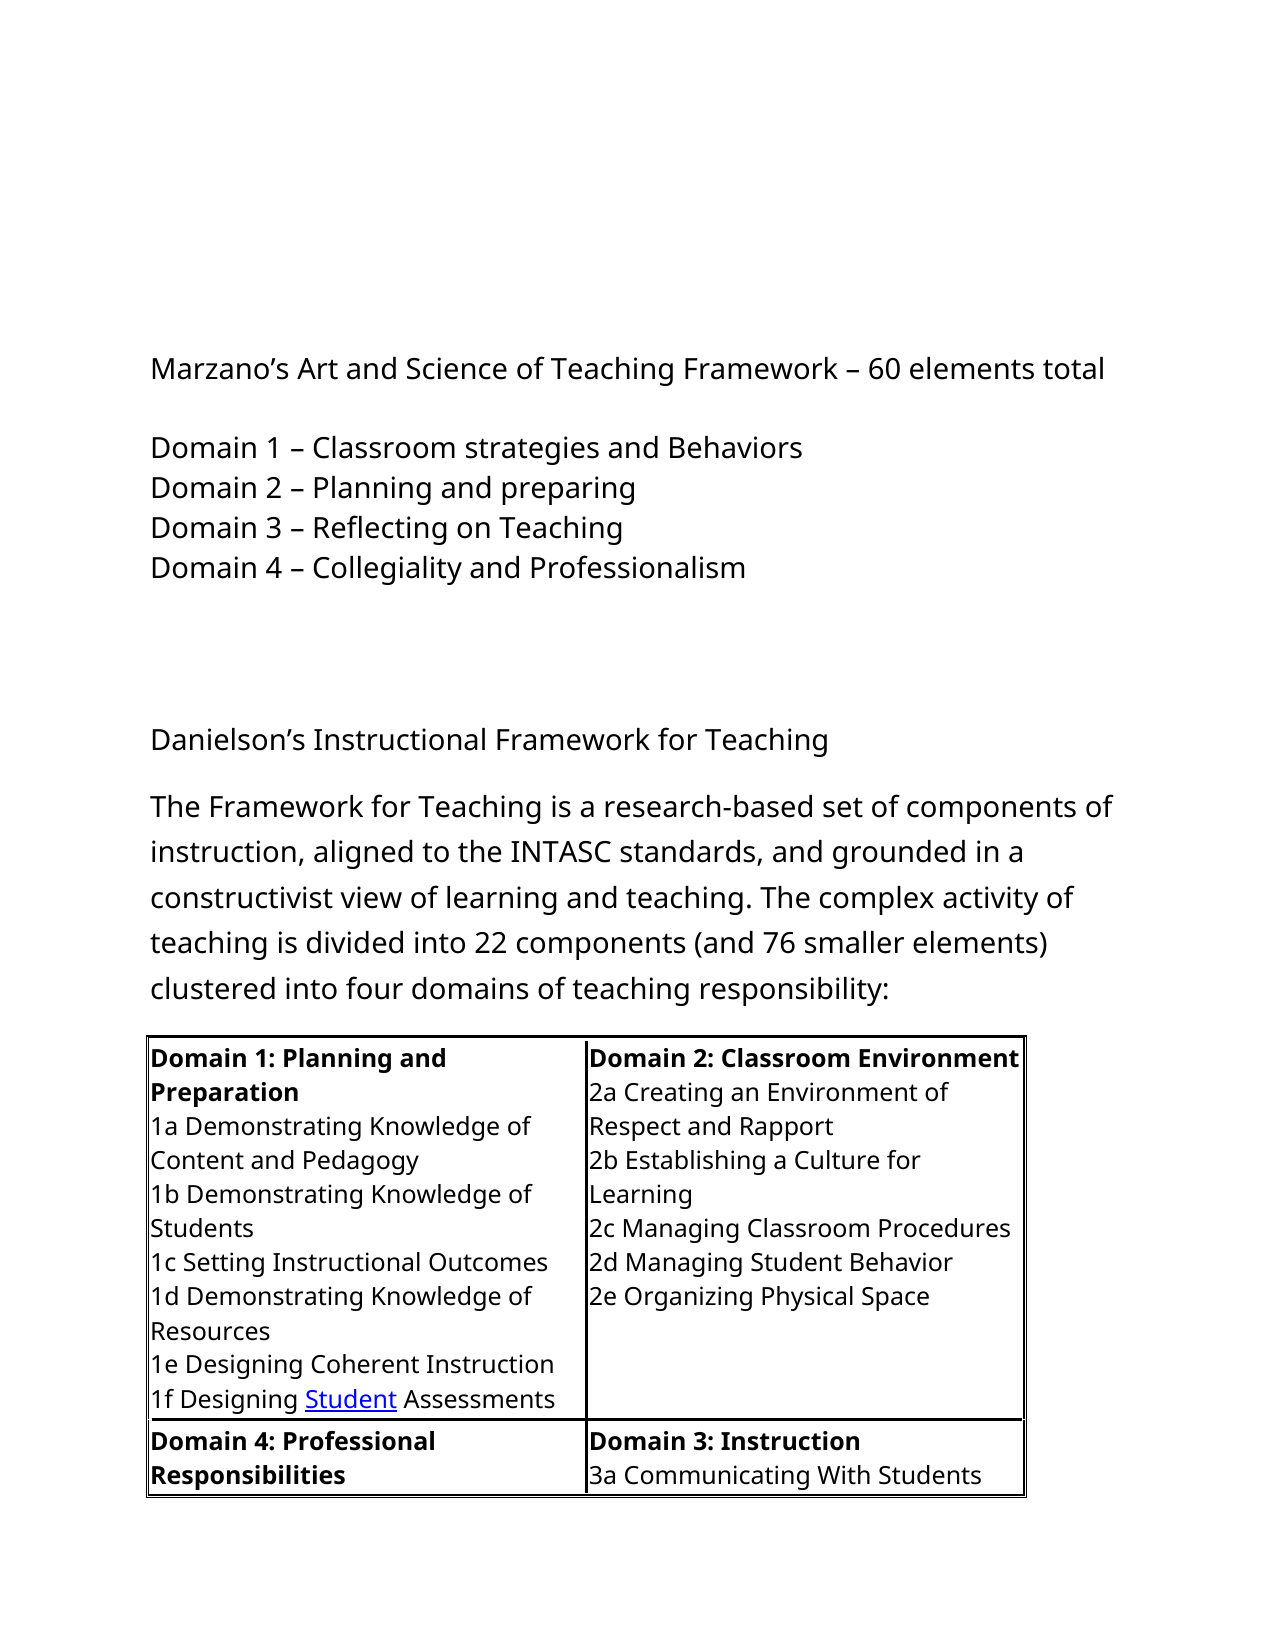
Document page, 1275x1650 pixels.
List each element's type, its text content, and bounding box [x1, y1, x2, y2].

text Domain 3 – Reflecting on Teaching [150, 507, 1125, 547]
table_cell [586, 1418, 1025, 1494]
text Danielson’s Instructional Framework for Teaching [150, 719, 1125, 759]
text Domain 4 – Collegiality and Professionalism [150, 547, 1125, 587]
text The Framework for Teaching is a research-based set of components of instruction, aligned to the INTASC standards, and grounded in a constructivist view of learning and teaching. The complex activity of teaching is divided into 22 components (and 76 smaller elements) clustered into four domains of teaching responsibility: [150, 786, 1125, 1008]
text Marzano’s Art and Science of Teaching Framework – 60 elements total [150, 348, 1125, 388]
text Domain 1 – Classroom strategies and Behaviors [150, 428, 1125, 467]
table_header Domain 1: Planning and Preparation 1a Demonstrating Knowledge of Content and Pedagogy 1b Demonstrating Knowledge of Students 1c Setting Instructional Outcomes 1d Demonstrating Knowledge of Resources 1e Designing Coherent Instruction 1f Designing Student Assessments [149, 1038, 586, 1418]
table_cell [148, 1418, 586, 1494]
table_header Domain 2: Classroom Environment 2a Creating an Environment of Respect and Rapport 2b Establishing a Culture for Learning 2c Managing Classroom Procedures 2d Managing Student Behavior 2e Organizing Physical Space [586, 1038, 1023, 1418]
text Domain 2 – Planning and preparing [150, 467, 1125, 507]
